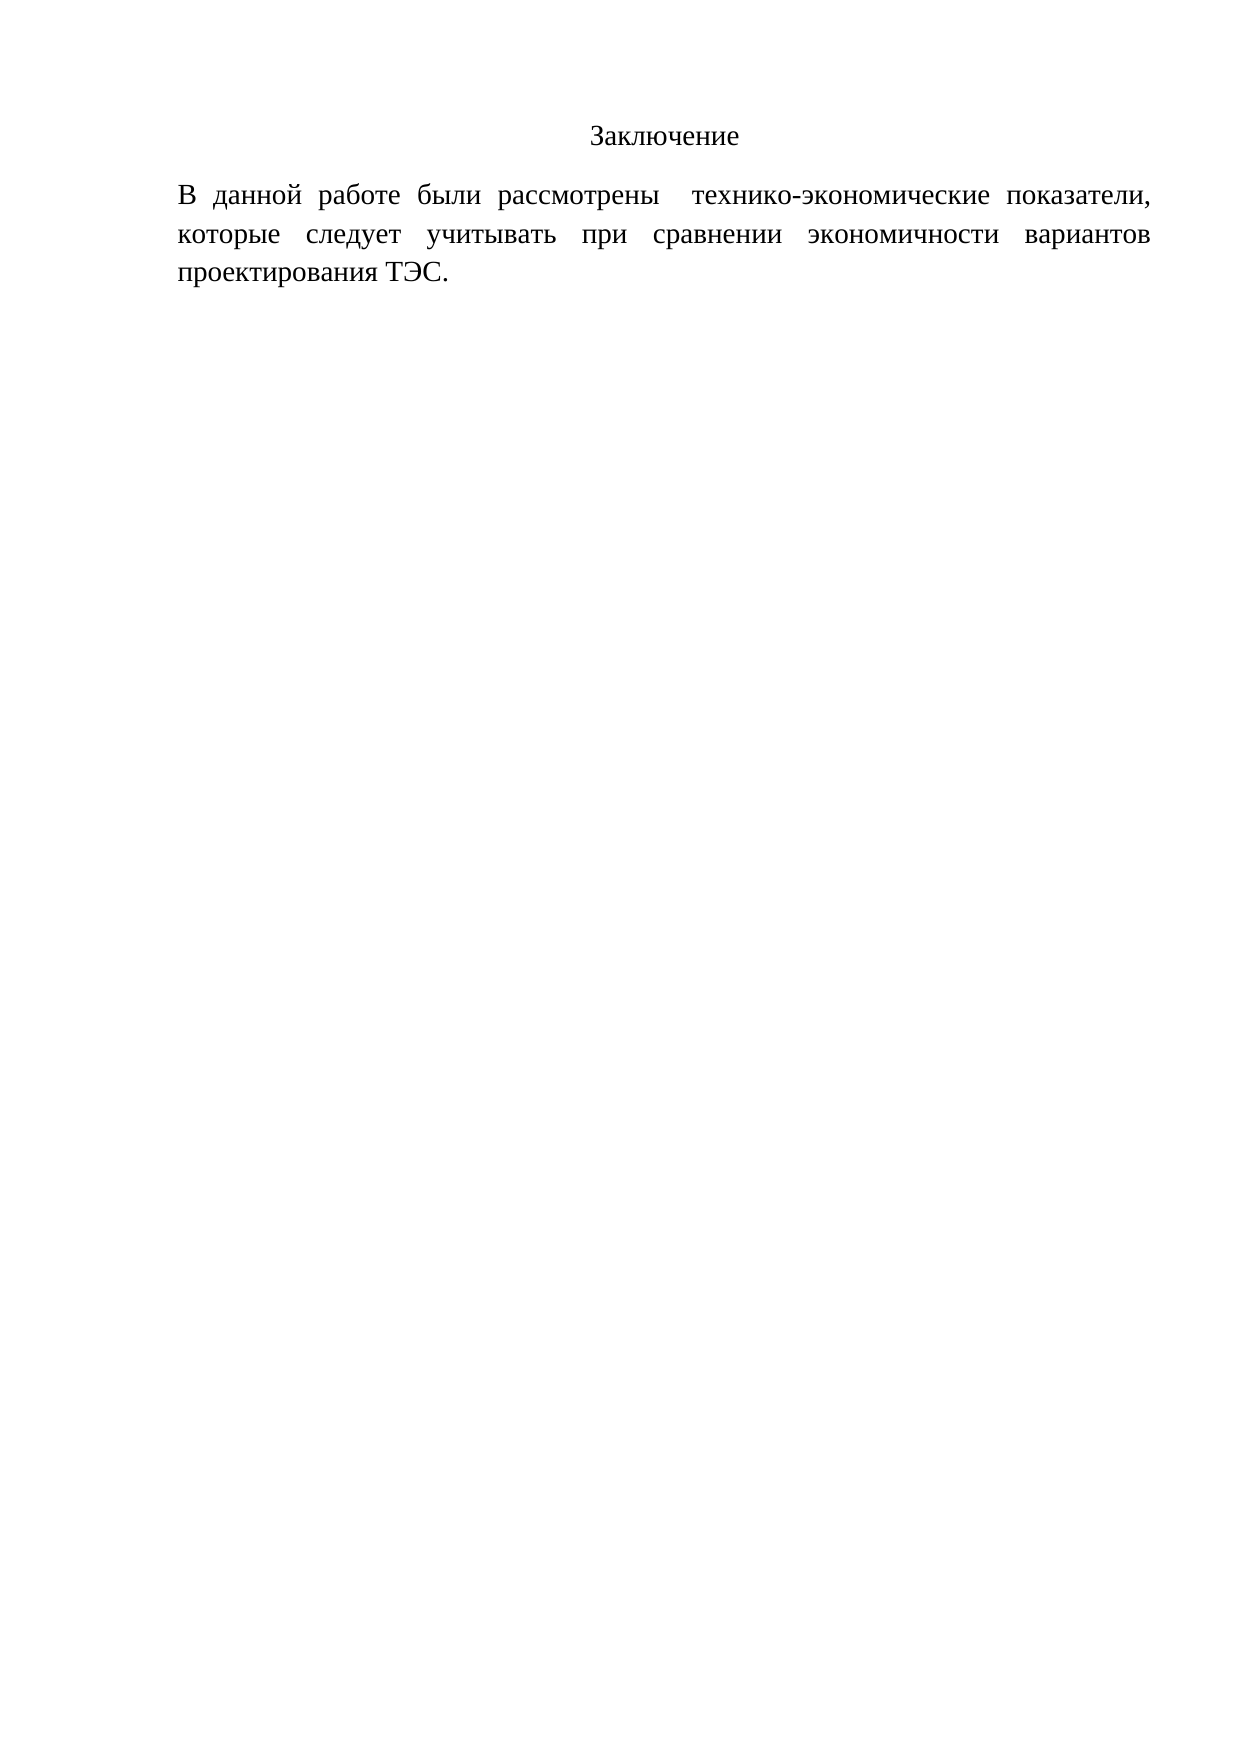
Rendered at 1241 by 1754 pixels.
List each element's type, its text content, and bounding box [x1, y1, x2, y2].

text В данной работе были рассмотрены технико-экономические показатели, которые следует учитывать при сравнении экономичности вариантов проектирования ТЭС. [177, 177, 1152, 288]
text Заключение [177, 118, 1152, 152]
